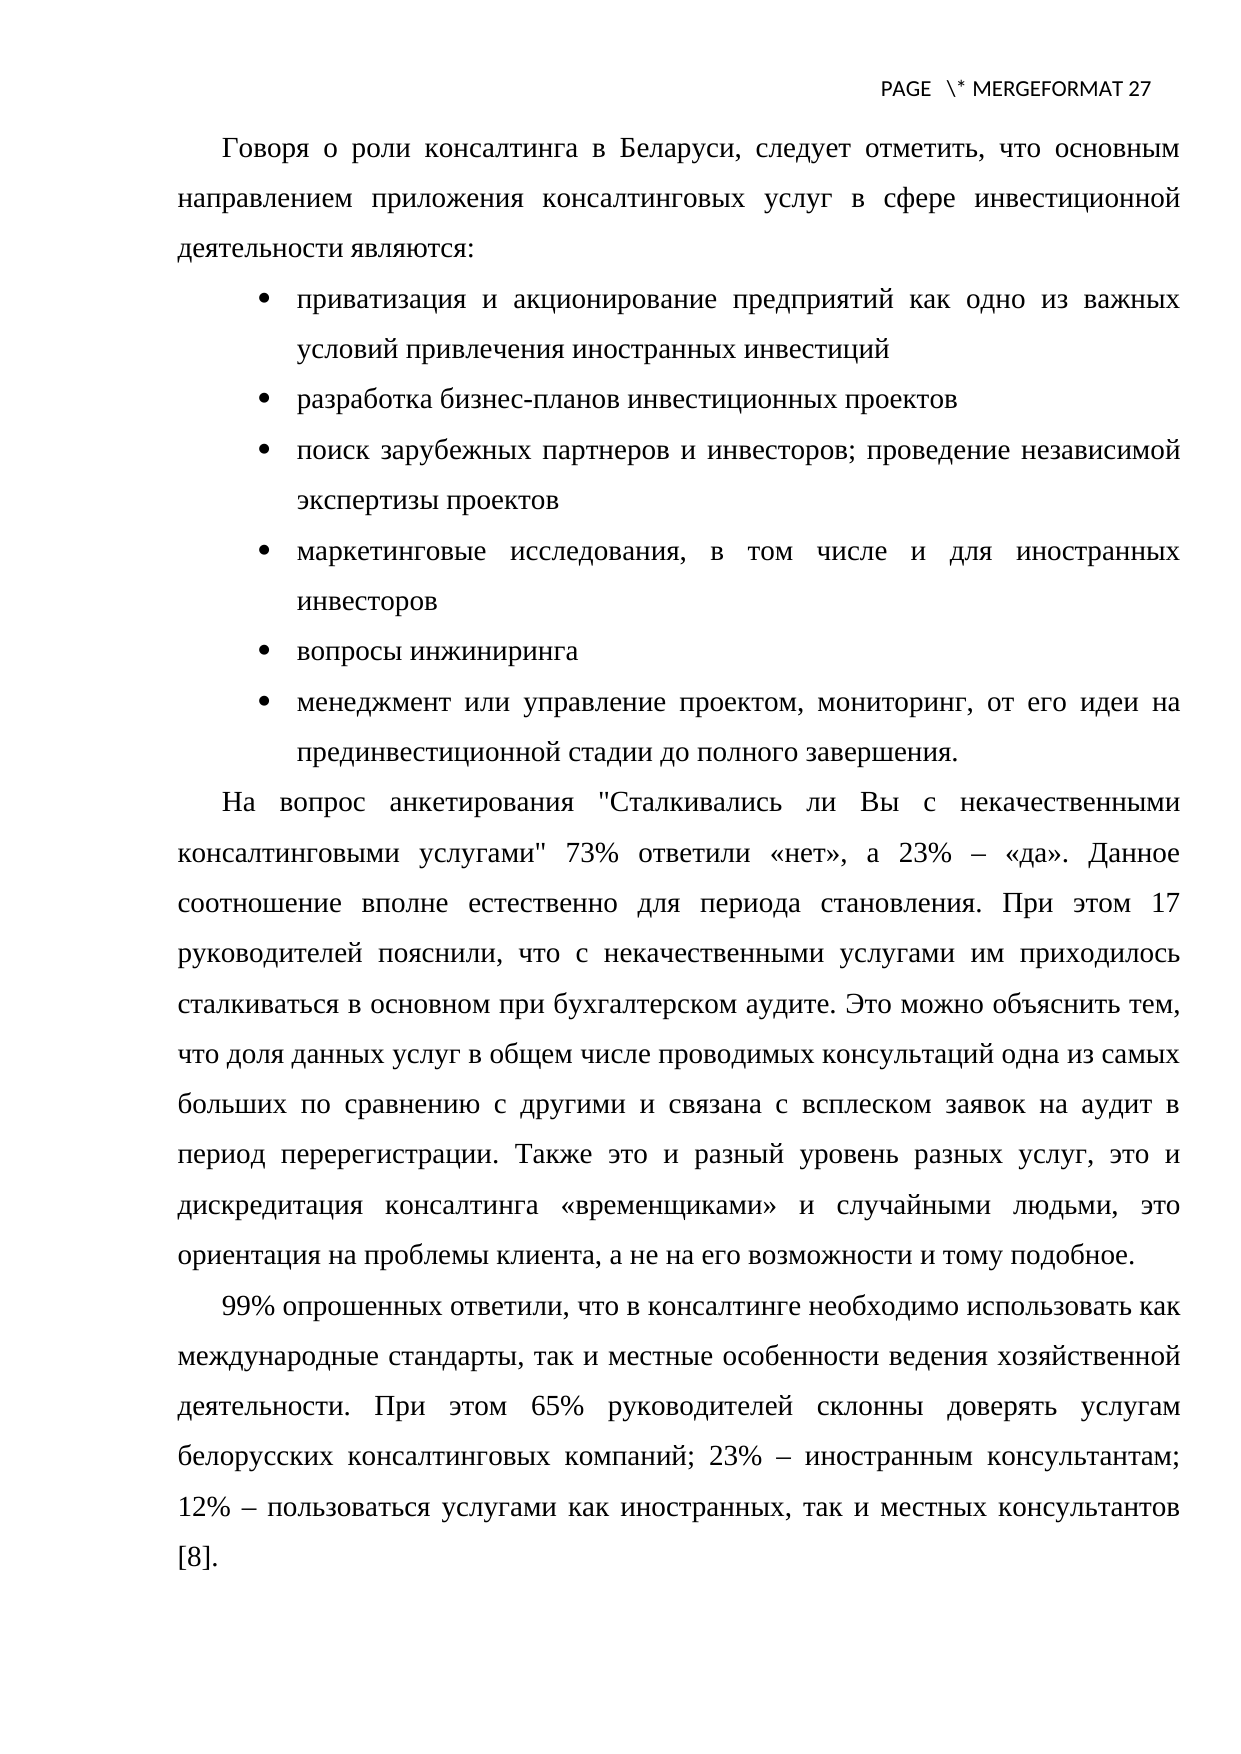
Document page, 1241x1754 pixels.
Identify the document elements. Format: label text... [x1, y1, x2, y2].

list разработка бизнес-планов инвестиционных проектов [259, 381, 1181, 415]
text Говоря о роли консалтинга в Беларуси, следует отметить, что основным направлением приложения консалтинговых услуг в сфере инвестиционной деятельности являются: [177, 130, 1181, 264]
list поиск зарубежных партнеров и инвесторов; проведение независимой экспертизы проектов [259, 432, 1181, 516]
list приватизация и акционирование предприятий как одно из важных условий привлечения иностранных инвестиций [259, 281, 1181, 365]
text 99% опрошенных ответили, что в консалтинге необходимо использовать как международные стандарты, так и местные особенности ведения хозяйственной деятельности. При этом 65% руководителей склонны доверять услугам белорусских консалтинговых компаний; 23% – иностранным консультантам; 12% – пользоваться услугами как иностранных, так и местных консультантов [8]. [177, 1288, 1181, 1573]
list маркетинговые исследования, в том числе и для иностранных инвесторов [259, 533, 1181, 617]
text На вопрос анкетирования "Сталкивались ли Вы с некачественными консалтинговыми услугами" 73% ответили «нет», а 23% – «да». Данное соотношение вполне естественно для периода становления. При этом 17 руководителей пояснили, что с некачественными услугами им приходилось сталкиваться в основном при бухгалтерском аудите. Это можно объяснить тем, что доля данных услуг в общем числе проводимых консультаций одна из самых больших по сравнению с другими и связана с всплеском заявок на аудит в период перерегистрации. Также это и разный уровень разных услуг, это и дискредитация консалтинга «временщиками» и случайными людьми, это ориентация на проблемы клиента, а не на его возможности и тому подобное. [177, 784, 1181, 1271]
list менеджмент или управление проектом, мониторинг, от его идеи на прединвестиционной стадии до полного завершения. [259, 684, 1181, 768]
list вопросы инжиниринга [259, 633, 1181, 667]
